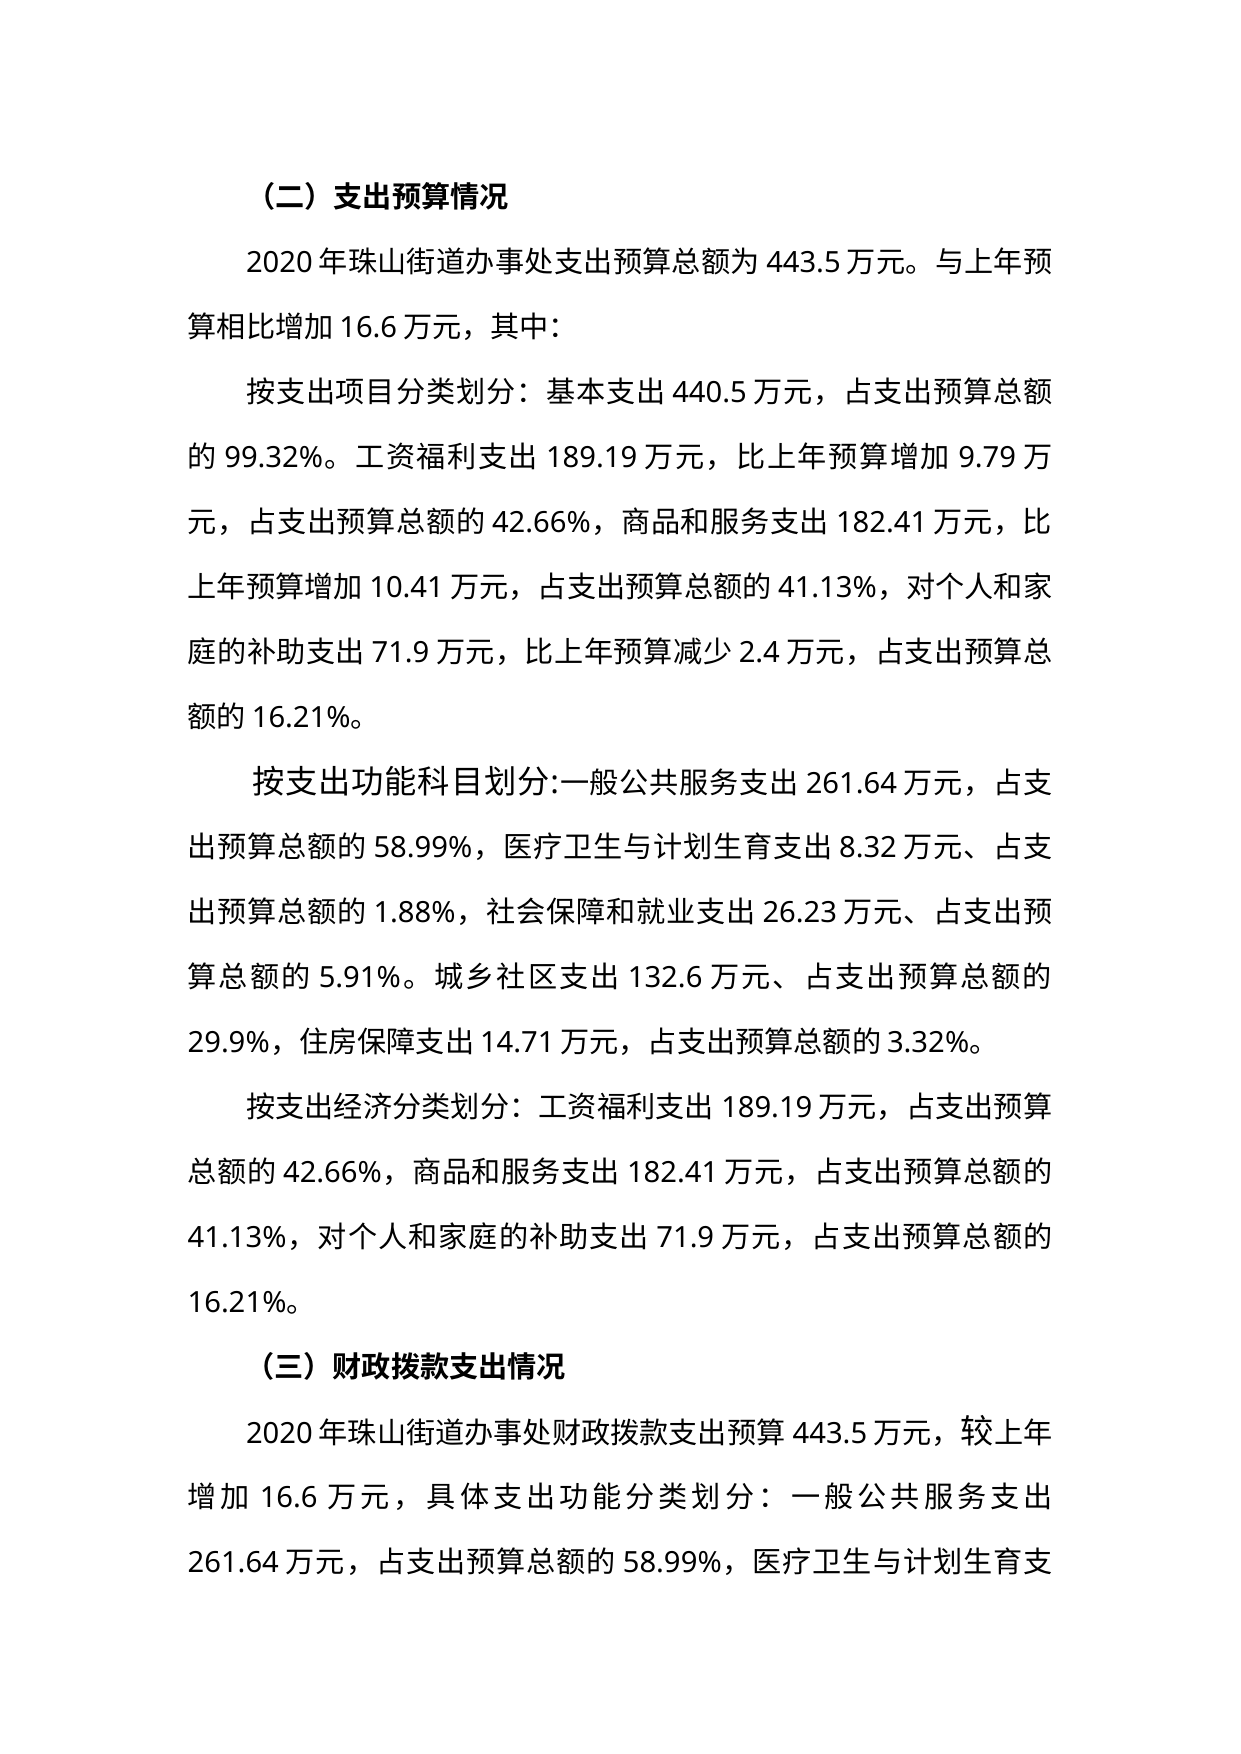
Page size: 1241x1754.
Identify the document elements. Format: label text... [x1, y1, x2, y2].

text 按支出经济分类划分：工资福利支出189.19万元，占支出预算总额的42.66%，商品和服务支出182.41万元，占支出预算总额的41.13%，对个人和家庭的补助支出71.9万元，占支出预算总额的16.21%。 [187, 1072, 1053, 1332]
text 2020年珠山街道办事处支出预算总额为443.5万元。与上年预算相比增加16.6万元，其中： [187, 227, 1053, 357]
text 按支出项目分类划分：基本支出440.5万元，占支出预算总额的99.32%。工资福利支出189.19万元，比上年预算增加9.79万元，占支出预算总额的42.66%，商品和服务支出182.41万元，比上年预算增加10.41万元，占支出预算总额的41.13%，对个人和家庭的补助支出71.9万元，比上年预算减少2.4万元，占支出预算总额的16.21%。 [187, 357, 1053, 747]
text （二）支出预算情况 [187, 162, 1053, 227]
list 财政拨款支出情况 [187, 1332, 1053, 1397]
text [187, 1397, 1053, 1592]
text 按支出功能科目划分:一般公共服务支出261.64万元，占支出预算总额的58.99%，医疗卫生与计划生育支出8.32万元、占支出预算总额的1.88%，社会保障和就业支出26.23万元、占支出预算总额的5.91%。城乡社区支出132.6万元、占支出预算总额的29.9%，住房保障支出14.71万元，占支出预算总额的3.32%。 [187, 747, 1053, 1072]
